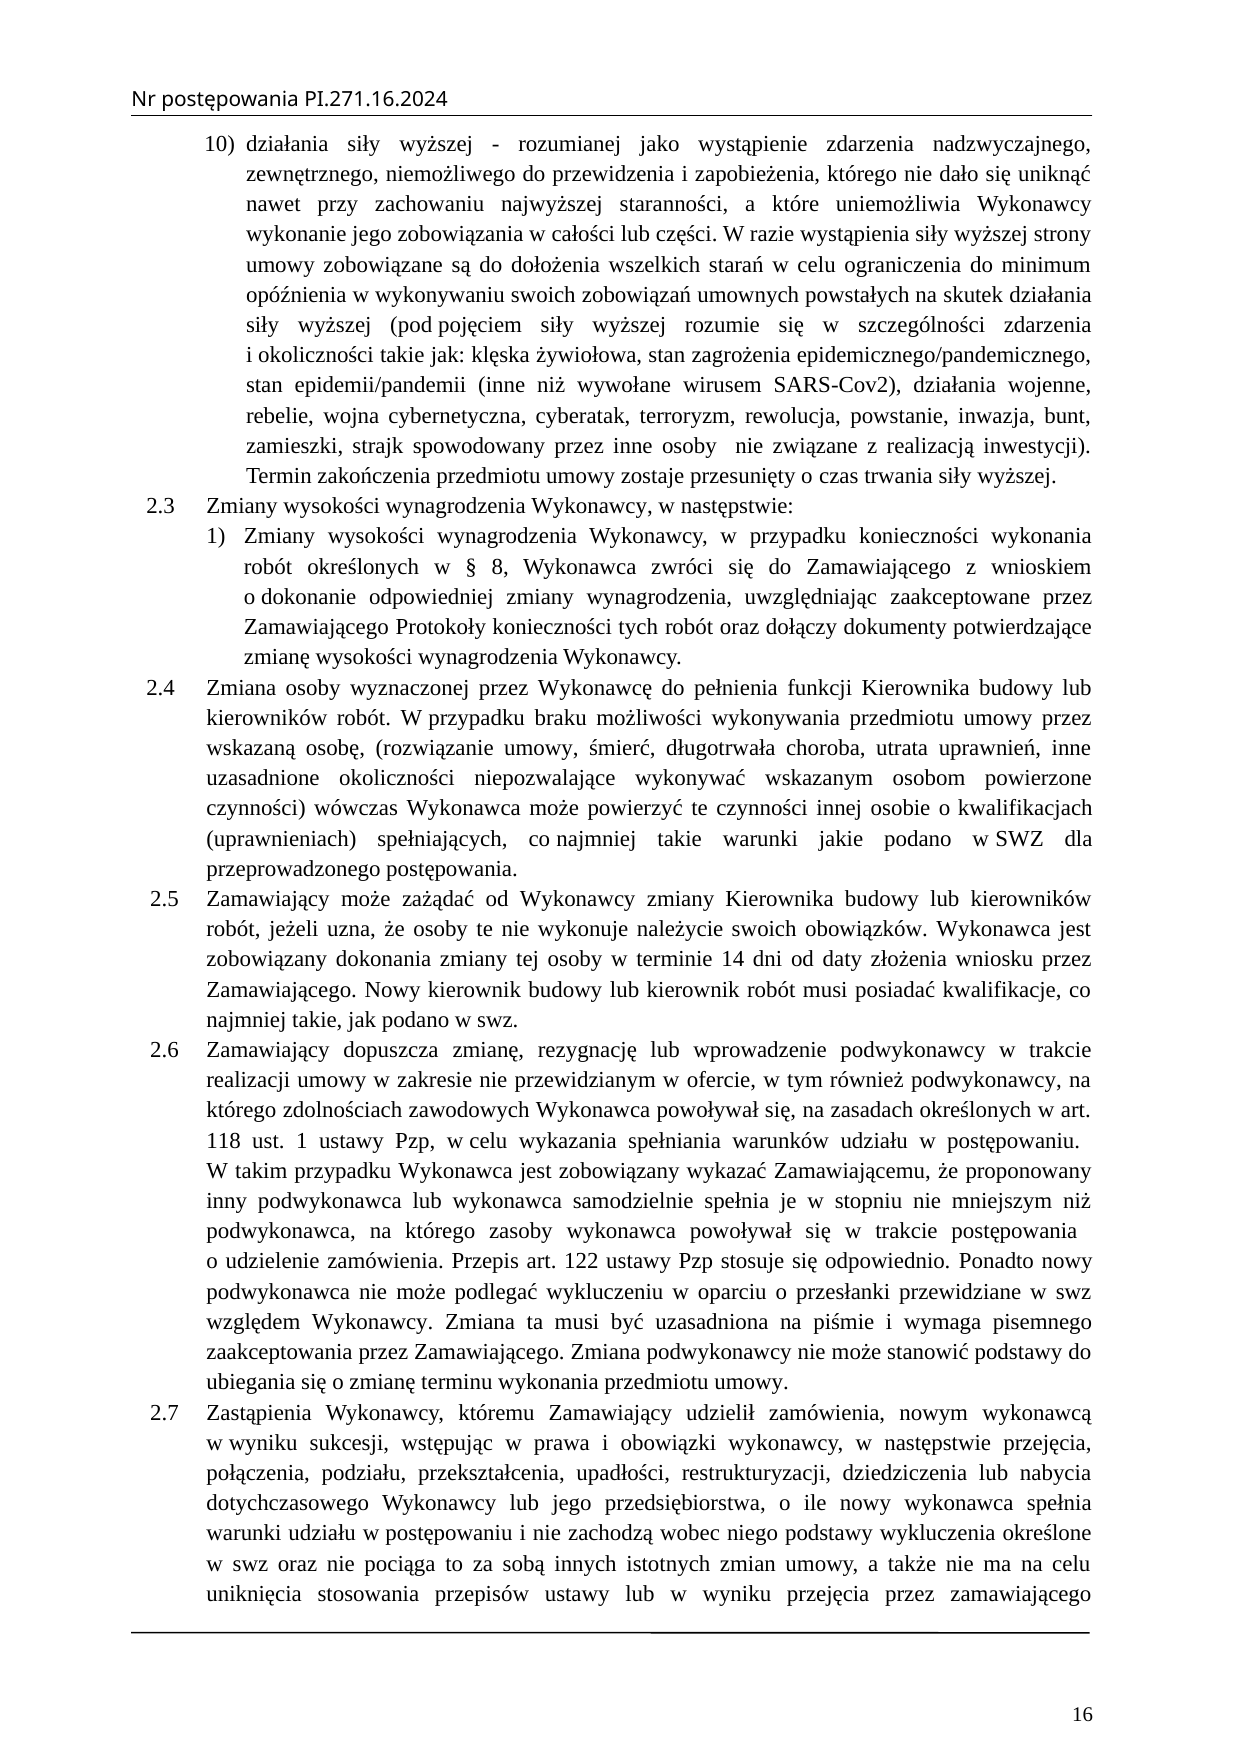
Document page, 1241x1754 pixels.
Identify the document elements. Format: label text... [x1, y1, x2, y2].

list działania siły wyższej - rozumianej jako wystąpienie zdarzenia nadzwyczajnego, zewnętrznego, niemożliwego do przewidzenia i zapobieżenia, którego nie dało się uniknąć nawet przy zachowaniu najwyższej staranności, a które uniemożliwia Wykonawcy wykonanie jego zobowiązania w całości lub części. W razie wystąpienia siły wyższej strony umowy zobowiązane są do dołożenia wszelkich starań w celu ograniczenia do minimum opóźnienia w wykonywaniu swoich zobowiązań umownych powstałych na skutek działania siły wyższej (pod pojęciem siły wyższej rozumie się w szczególności zdarzenia i okoliczności takie jak: klęska żywiołowa, stan zagrożenia epidemicznego/pandemicznego, stan epidemii/pandemii (inne niż wywołane wirusem SARS-Cov2), działania wojenne, rebelie, wojna cybernetyczna, cyberatak, terroryzm, rewolucja, powstanie, inwazja, bunt, zamieszki, strajk spowodowany przez inne osoby nie związane z realizacją inwestycji). Termin zakończenia przedmiotu umowy zostaje przesunięty o czas trwania siły wyższej. [204, 130, 1092, 488]
list Zamawiający dopuszcza zmianę, rezygnację lub wprowadzenie podwykonawcy w trakcie realizacji umowy w zakresie nie przewidzianym w ofercie, w tym również podwykonawcy, na którego zdolnościach zawodowych Wykonawca powoływał się, na zasadach określonych w art. 118 ust. 1 ustawy Pzp, w celu wykazania spełniania warunków udziału w postępowaniu. W takim przypadku Wykonawca jest zobowiązany wykazać Zamawiającemu, że proponowany inny podwykonawca lub wykonawca samodzielnie spełnia je w stopniu nie mniejszym niż podwykonawca, na którego zasoby wykonawca powoływał się w trakcie postępowania o udzielenie zamówienia. Przepis art. 122 ustawy Pzp stosuje się odpowiednio. Ponadto nowy podwykonawca nie może podlegać wykluczeniu w oparciu o przesłanki przewidziane w swz względem Wykonawcy. Zmiana ta musi być uzasadniona na piśmie i wymaga pisemnego zaakceptowania przez Zamawiającego. Zmiana podwykonawcy nie może stanowić podstawy do ubiegania się o zmianę terminu wykonania przedmiotu umowy. [150, 1036, 1092, 1395]
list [150, 1399, 1092, 1606]
list Zmiany wysokości wynagrodzenia Wykonawcy, w następstwie: [146, 492, 1092, 519]
list Zamawiający może zażądać od Wykonawcy zmiany Kierownika budowy lub kierowników robót, jeżeli uzna, że osoby te nie wykonuje należycie swoich obowiązków. Wykonawca jest zobowiązany dokonania zmiany tej osoby w terminie 14 dni od daty złożenia wniosku przez Zamawiającego. Nowy kierownik budowy lub kierownik robót musi posiadać kwalifikacje, co najmniej takie, jak podano w swz. [150, 885, 1092, 1032]
list Zmiana osoby wyznaczonej przez Wykonawcę do pełnienia funkcji Kierownika budowy lub kierowników robót. W przypadku braku możliwości wykonywania przedmiotu umowy przez wskazaną osobę, (rozwiązanie umowy, śmierć, długotrwała choroba, utrata uprawnień, inne uzasadnione okoliczności niepozwalające wykonywać wskazanym osobom powierzone czynności) wówczas Wykonawca może powierzyć te czynności innej osobie o kwalifikacjach (uprawnieniach) spełniających, co najmniej takie warunki jakie podano w SWZ dla przeprowadzonego postępowania. [146, 674, 1092, 881]
list Zmiany wysokości wynagrodzenia Wykonawcy, w przypadku konieczności wykonania robót określonych w § 8, Wykonawca zwróci się do Zamawiającego z wnioskiem o dokonanie odpowiedniej zmiany wynagrodzenia, uwzględniając zaakceptowane przez Zamawiającego Protokoły konieczności tych robót oraz dołączy dokumenty potwierdzające zmianę wysokości wynagrodzenia Wykonawcy. [206, 523, 1092, 670]
